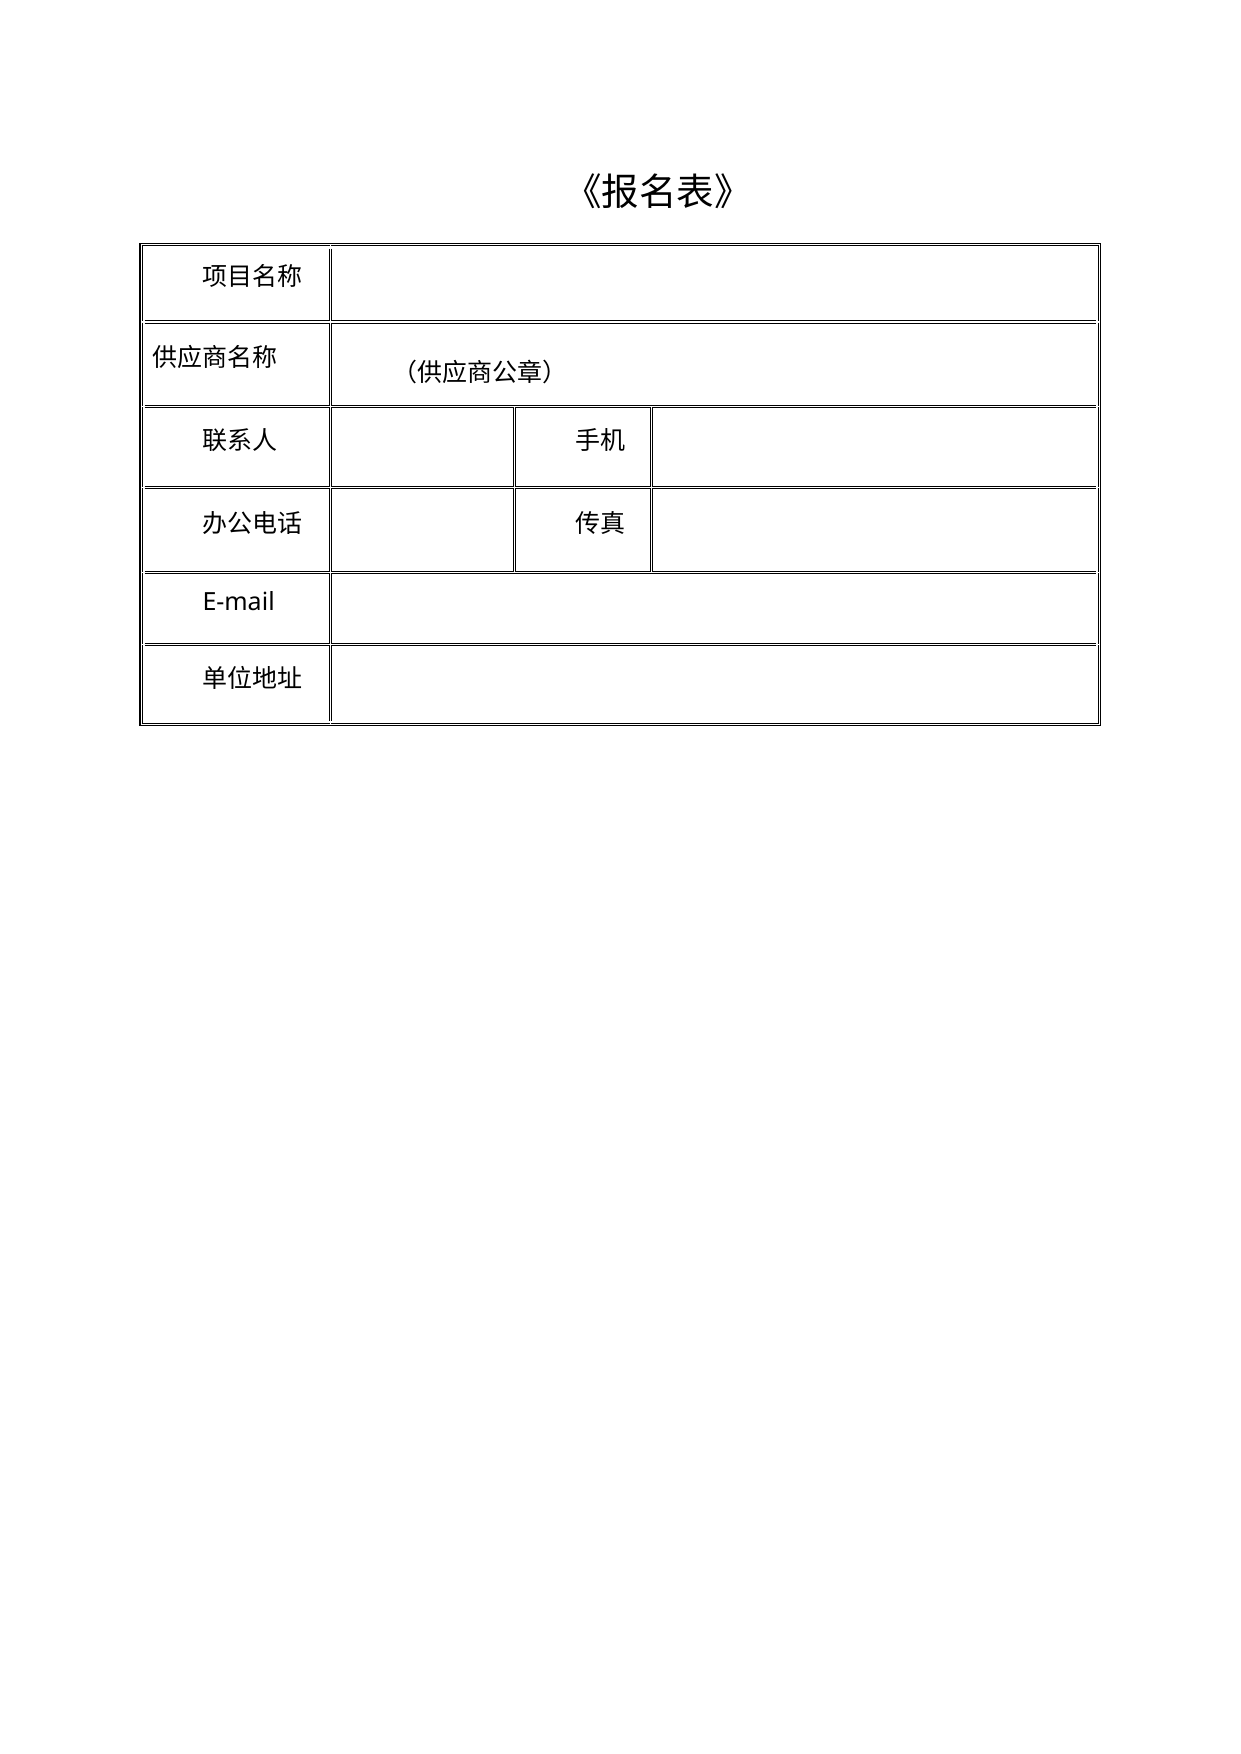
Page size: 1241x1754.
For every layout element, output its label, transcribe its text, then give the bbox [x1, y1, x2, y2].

table_cell [652, 405, 1099, 486]
table_cell 传真 [516, 489, 650, 571]
table_cell E-mail [141, 571, 331, 643]
table_cell 供应商名称 [141, 320, 331, 405]
table_header [331, 246, 1098, 320]
table_cell [332, 408, 513, 486]
table_cell [331, 571, 1099, 643]
table_cell [331, 643, 1099, 723]
table_header 项目名称 [141, 244, 331, 320]
table_cell （供应商公章） [331, 320, 1099, 405]
table_cell 联系人 [141, 405, 331, 486]
table_cell [332, 489, 513, 571]
table_cell 单位地址 [141, 643, 331, 723]
table_cell 办公电话 [141, 486, 331, 571]
table_cell 手机 [516, 408, 650, 486]
text 《报名表》 [187, 162, 1053, 216]
table_cell [652, 486, 1099, 571]
